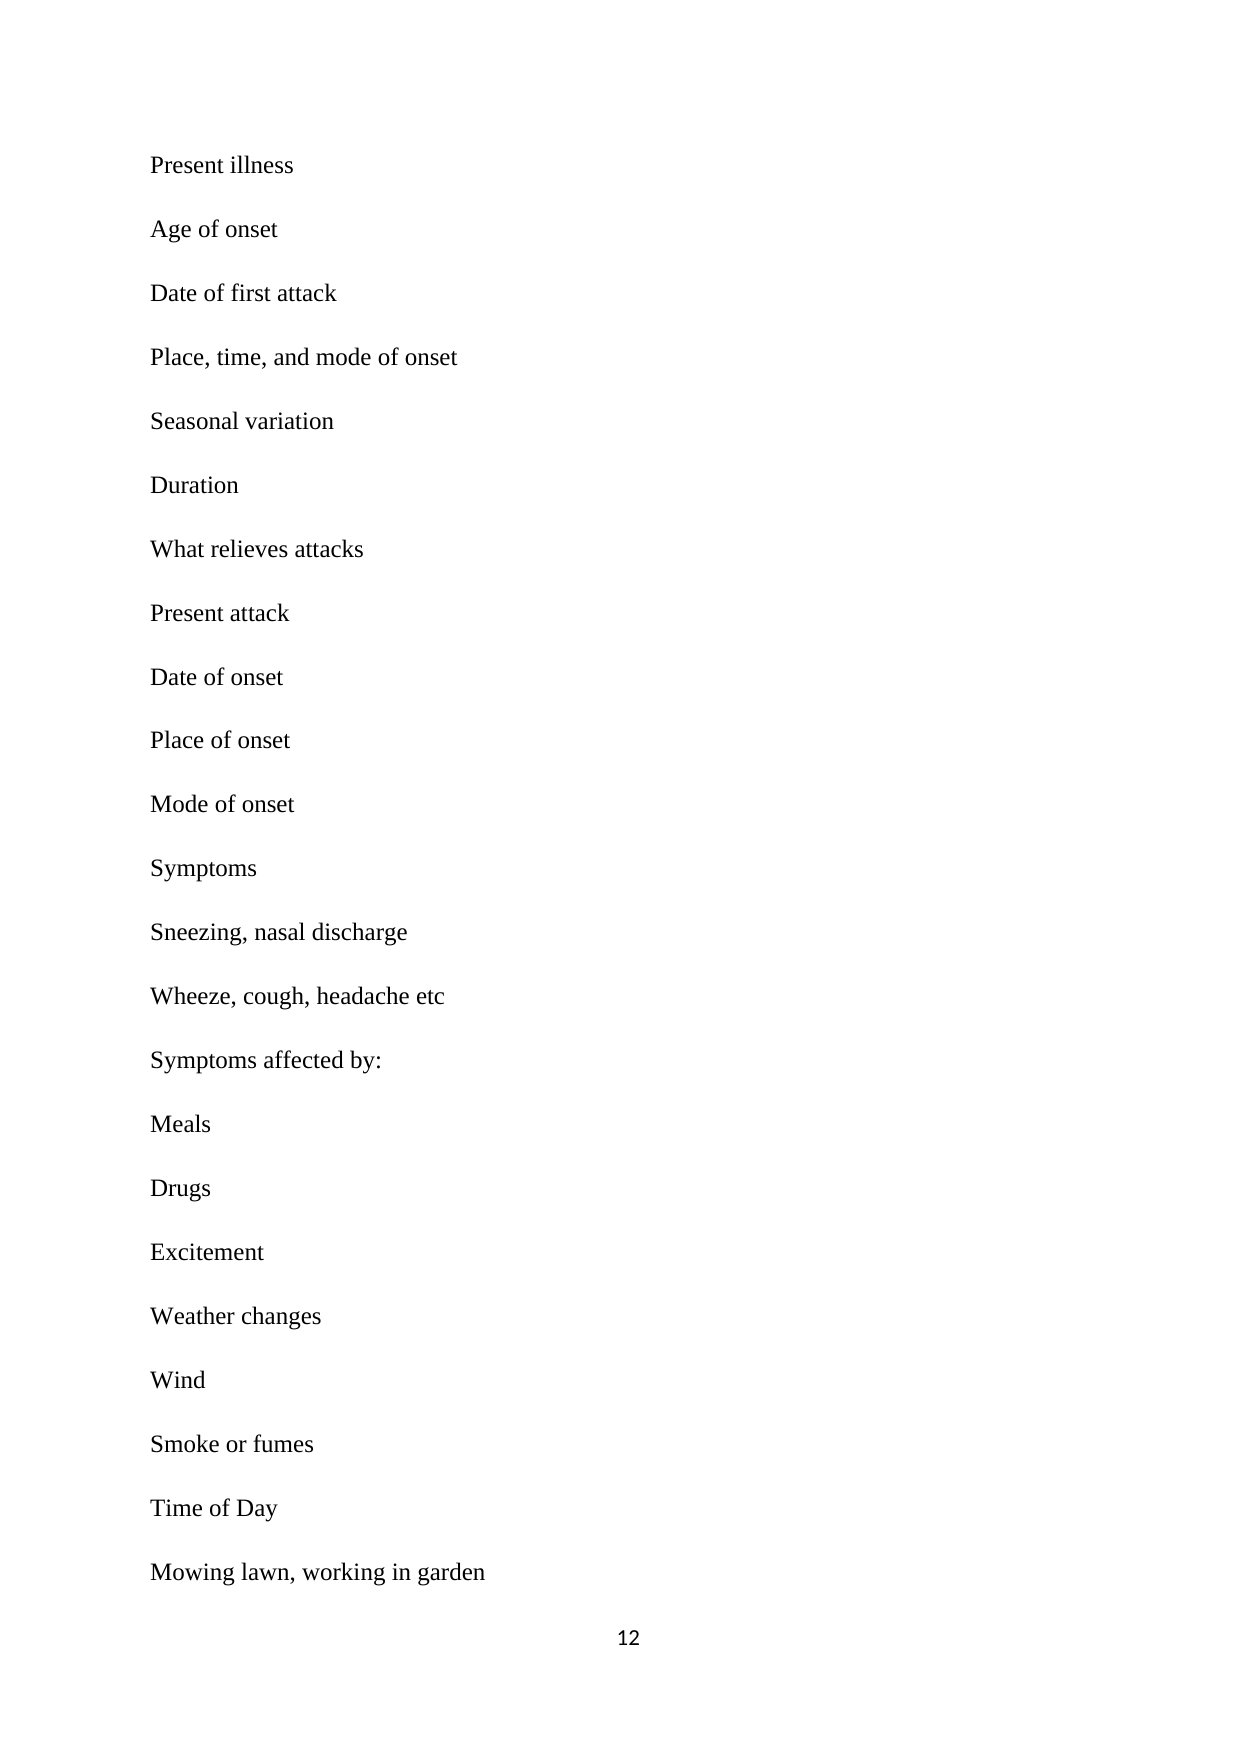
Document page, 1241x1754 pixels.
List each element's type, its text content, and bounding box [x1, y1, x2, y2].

text Wind [150, 1365, 1106, 1394]
text Symptoms affected by: [150, 1045, 1106, 1074]
text Sneezing, nasal discharge [150, 917, 1106, 946]
text Date of first attack [150, 278, 1106, 307]
text Place, time, and mode of onset [150, 342, 1106, 371]
text Duration [150, 470, 1106, 498]
text Date of onset [150, 662, 1106, 690]
text Time of Day [150, 1493, 1106, 1522]
text Present attack [150, 598, 1106, 626]
text Present illness [150, 150, 1106, 179]
text Mowing lawn, working in garden [150, 1557, 1106, 1586]
text Place of onset [150, 726, 1106, 754]
text What relieves attacks [150, 534, 1106, 562]
text Drugs [150, 1173, 1106, 1202]
text Smoke or fumes [150, 1429, 1106, 1458]
text Weather changes [150, 1301, 1106, 1330]
text Excitement [150, 1237, 1106, 1266]
text Seasonal variation [150, 406, 1106, 434]
text Meals [150, 1109, 1106, 1138]
text Wheeze, cough, headache etc [150, 981, 1106, 1010]
text Symptoms [150, 853, 1106, 882]
text Age of onset [150, 214, 1106, 243]
text Mode of onset [150, 789, 1106, 818]
